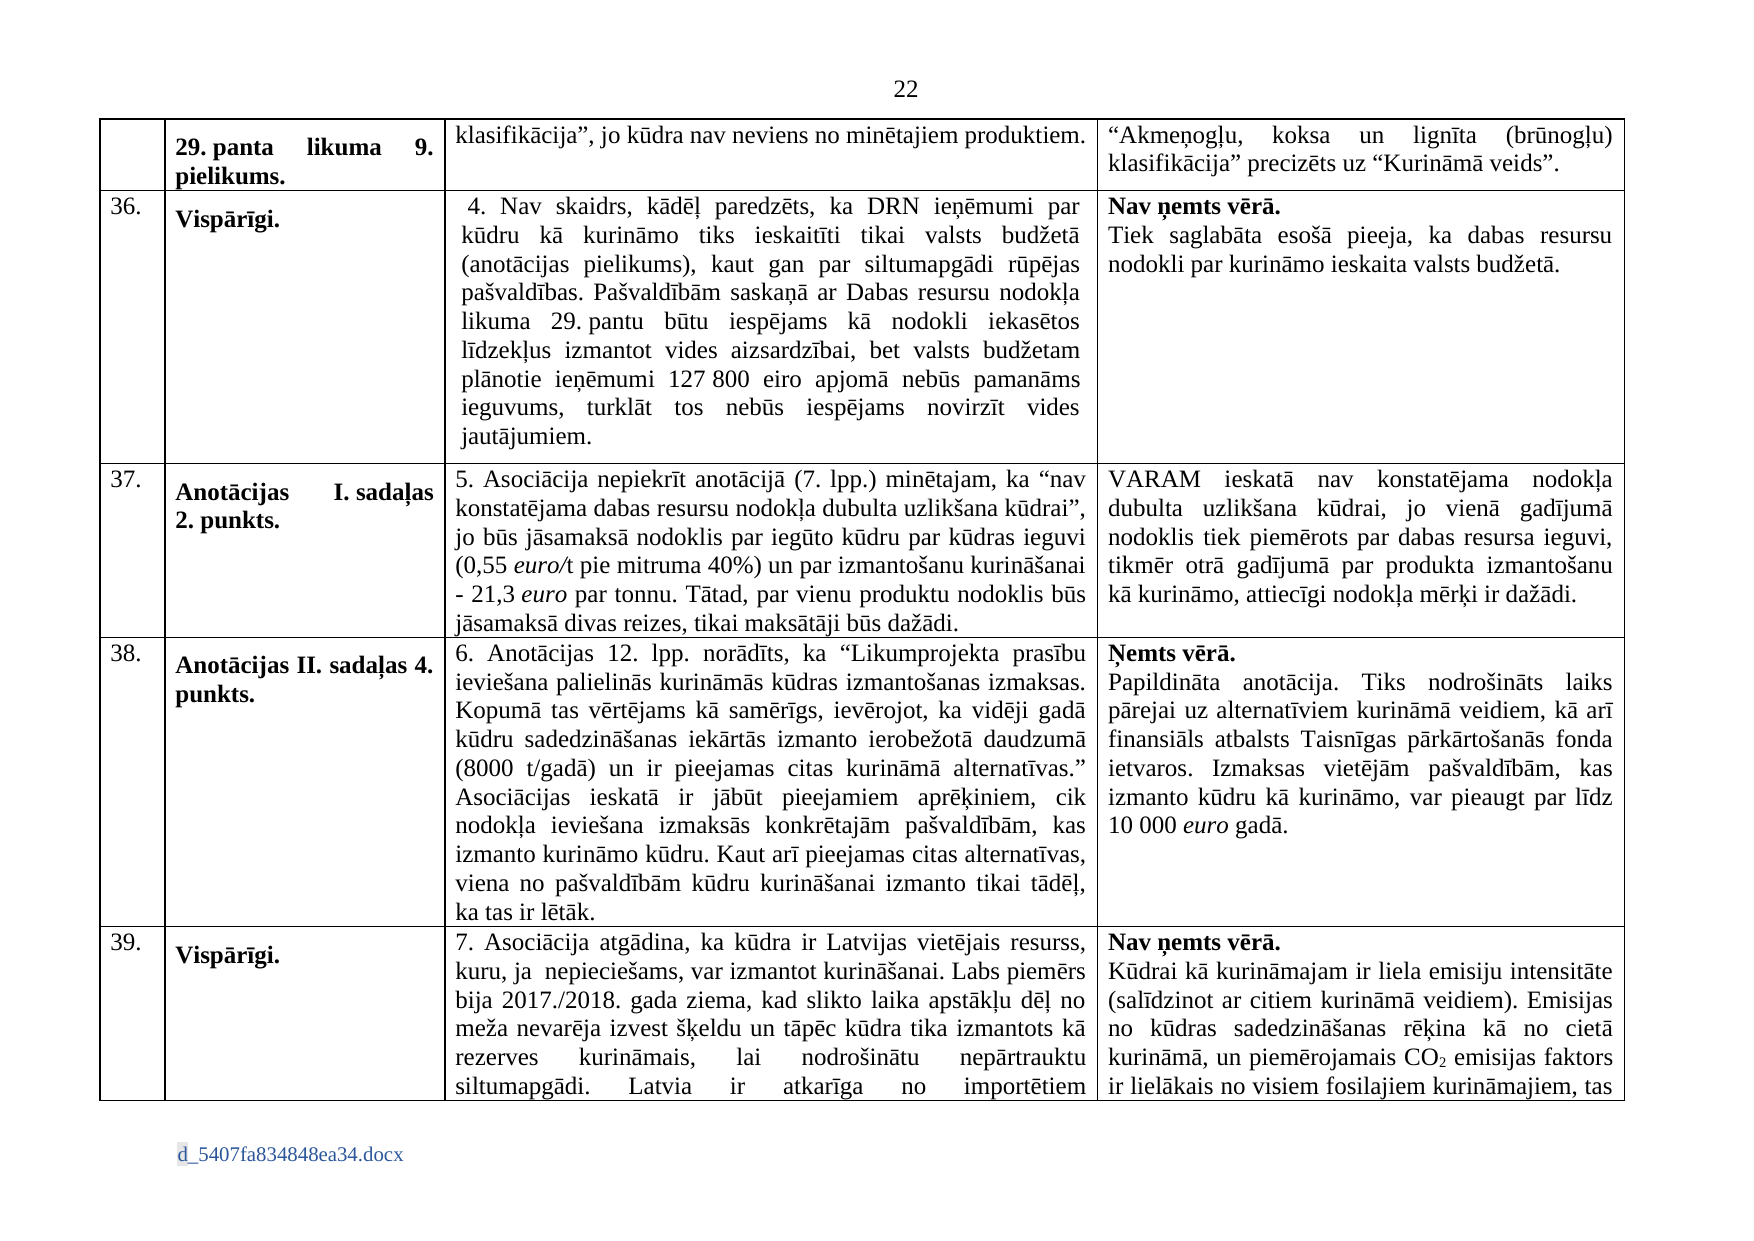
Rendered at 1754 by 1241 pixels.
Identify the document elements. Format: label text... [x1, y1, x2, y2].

table_cell 5. Asociācija nepiekrīt anotācijā (7. lpp.) minētajam, ka “nav konstatējama dabas resursu nodokļa dubulta uzlikšana kūdrai”, jo būs jāsamaksā nodoklis par iegūto kūdru par kūdras ieguvi (0,55 euro/t pie mitruma 40%) un par izmantošanu kurināšanai - 21,3 euro par tonnu. Tātad, par vienu produktu nodoklis būs jāsamaksā divas reizes, tikai maksātāji būs dažādi. [446, 464, 1097, 637]
table_cell [101, 464, 164, 637]
table_cell Ņemts vērā. Papildināta anotācija. Tiks nodrošināts laiks pārejai uz alternatīviem kurināmā veidiem, kā arī finansiāls atbalsts Taisnīgas pārkārtošanās fonda ietvaros. Izmaksas vietējām pašvaldībām, kas izmanto kūdru kā kurināmo, var pieaugt par līdz 10 000 euro gadā. [1098, 638, 1624, 926]
table_cell [101, 638, 164, 926]
table_cell Nav ņemts vērā. Tiek saglabāta esošā pieeja, ka dabas resursu nodokli par kurināmo ieskaita valsts budžetā. [1098, 191, 1624, 462]
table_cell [1098, 120, 1624, 190]
table_cell 6. Anotācijas 12. lpp. norādīts, ka “Likumprojekta prasību ieviešana palielinās kurināmās kūdras izmantošanas izmaksas. Kopumā tas vērtējams kā samērīgs, ievērojot, ka vidēji gadā kūdru sadedzināšanas iekārtās izmanto ierobežotā daudzumā (8000 t/gadā) un ir pieejamas citas kurināmā alternatīvas.” Asociācijas ieskatā ir jābūt pieejamiem aprēķiniem, cik nodokļa ieviešana izmaksās konkrētajām pašvaldībām, kas izmanto kurināmo kūdru. Kaut arī pieejamas citas alternatīvas, viena no pašvaldībām kūdru kurināšanai izmanto tikai tādēļ, ka tas ir lētāk. [446, 638, 1097, 926]
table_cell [166, 120, 444, 190]
table_cell 4. Nav skaidrs, kādēļ paredzēts, ka DRN ieņēmumi par kūdru kā kurināmo tiks ieskaitīti tikai valsts budžetā (anotācijas pielikums), kaut gan par siltumapgādi rūpējas pašvaldības. Pašvaldībām saskaņā ar Dabas resursu nodokļa likuma 29. pantu būtu iespējams kā nodokli iekasētos līdzekļus izmantot vides aizsardzībai, bet valsts budžetam plānotie ieņēmumi 127 800 eiro apjomā nebūs pamanāms ieguvums, turklāt tos nebūs iespējams novirzīt vides jautājumiem. [446, 191, 1097, 462]
table_cell Vispārīgi. [166, 191, 444, 462]
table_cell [446, 120, 1097, 190]
table_cell VARAM ieskatā nav konstatējama nodokļa dubulta uzlikšana kūdrai, jo vienā gadījumā nodoklis tiek piemērots par dabas resursa ieguvi, tikmēr otrā gadījumā par produkta izmantošanu kā kurināmo, attiecīgi nodokļa mērķi ir dažādi. [1098, 464, 1624, 637]
table_cell [101, 120, 164, 190]
table_cell Vispārīgi. [166, 927, 444, 1100]
table_cell Anotācijas I. sadaļas 2. punkts. [166, 464, 444, 637]
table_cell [1098, 927, 1624, 1100]
table_cell [101, 191, 164, 462]
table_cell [446, 927, 1097, 1100]
table_cell [101, 927, 164, 1100]
table_cell Anotācijas II. sadaļas 4. punkts. [166, 638, 444, 926]
